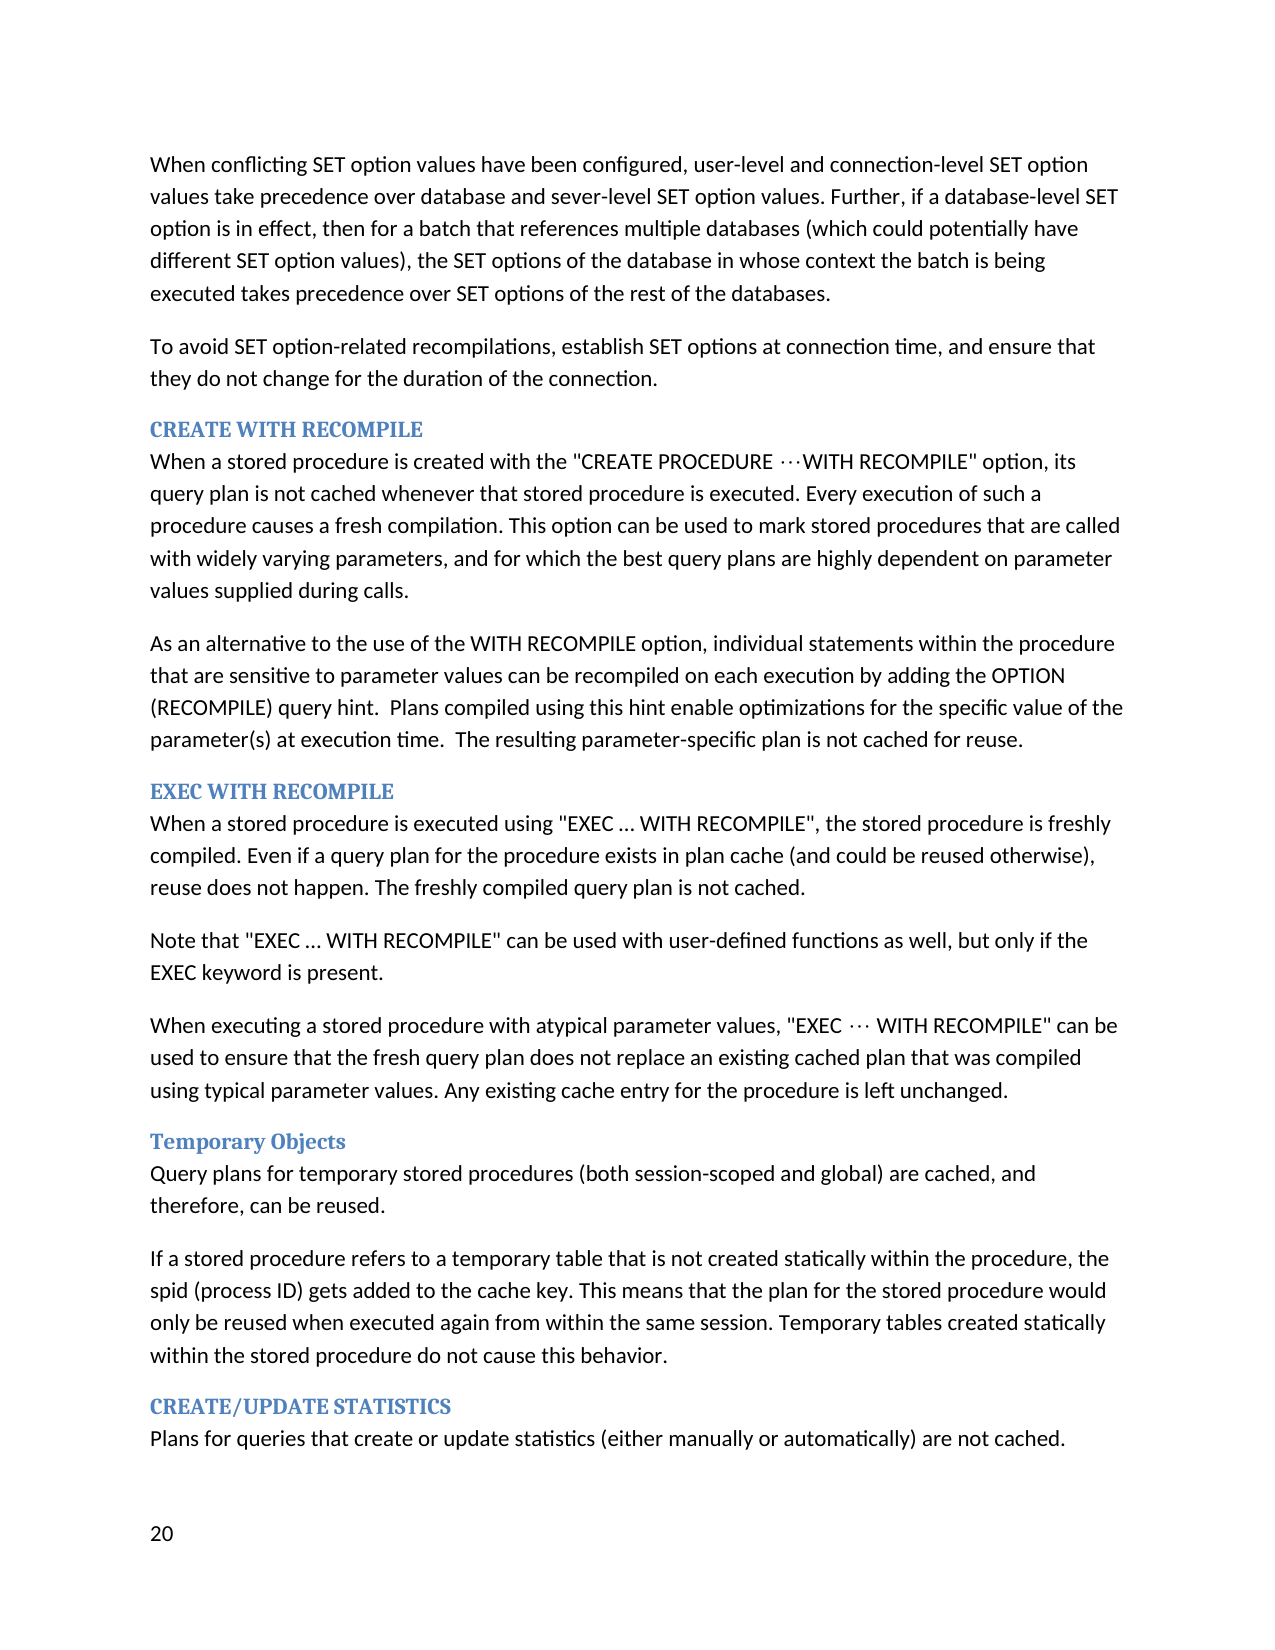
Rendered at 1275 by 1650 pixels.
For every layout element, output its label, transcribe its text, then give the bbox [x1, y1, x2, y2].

subtitle CREATE/UPDATE STATISTICS [150, 1394, 1125, 1420]
text Plans for queries that create or update statistics (either manually or automatically) are not cached. [150, 1424, 1125, 1452]
subtitle EXEC WITH RECOMPILE [150, 778, 1125, 805]
text When a stored procedure is created with the "CREATE PROCEDURE WITH RECOMPILE" option, its query plan is not cached whenever that stored procedure is executed. Every execution of such a procedure causes a fresh compilation. This option can be used to mark stored procedures that are called with widely varying parameters, and for which the best query plans are highly dependent on parameter values supplied during calls. [150, 447, 1125, 604]
subtitle CREATE WITH RECOMPILE [150, 417, 1125, 443]
text When conflicting SET option values have been configured, user-level and connection-level SET option values take precedence over database and sever-level SET option values. Further, if a database-level SET option is in effect, then for a batch that references multiple databases (which could potentially have different SET option values), the SET options of the database in whose context the batch is being executed takes precedence over SET options of the rest of the databases. [150, 150, 1125, 307]
subtitle Temporary Objects [150, 1129, 1125, 1155]
text When a stored procedure is executed using "EXEC … WITH RECOMPILE", the stored procedure is freshly compiled. Even if a query plan for the procedure exists in plan cache (and could be reused otherwise), reuse does not happen. The freshly compiled query plan is not cached. [150, 809, 1125, 901]
text Note that "EXEC … WITH RECOMPILE" can be used with user-defined functions as well, but only if the EXEC keyword is present. [150, 926, 1125, 986]
text When executing a stored procedure with atypical parameter values, "EXEC WITH RECOMPILE" can be used to ensure that the fresh query plan does not replace an existing cached plan that was compiled using typical parameter values. Any existing cache entry for the procedure is left unchanged. [150, 1011, 1125, 1104]
text To avoid SET option-related recompilations, establish SET options at connection time, and ensure that they do not change for the duration of the connection. [150, 332, 1125, 392]
text As an alternative to the use of the WITH RECOMPILE option, individual statements within the procedure that are sensitive to parameter values can be recompiled on each execution by adding the OPTION (RECOMPILE) query hint. Plans compiled using this hint enable optimizations for the specific value of the parameter(s) at execution time. The resulting parameter-specific plan is not cached for reuse. [150, 629, 1125, 753]
text If a stored procedure refers to a temporary table that is not created statically within the procedure, the spid (process ID) gets added to the cache key. This means that the plan for the stored procedure would only be reused when executed again from within the same session. Temporary tables created statically within the stored procedure do not cause this behavior. [150, 1244, 1125, 1369]
text Query plans for temporary stored procedures (both session-scoped and global) are cached, and therefore, can be reused. [150, 1159, 1125, 1219]
